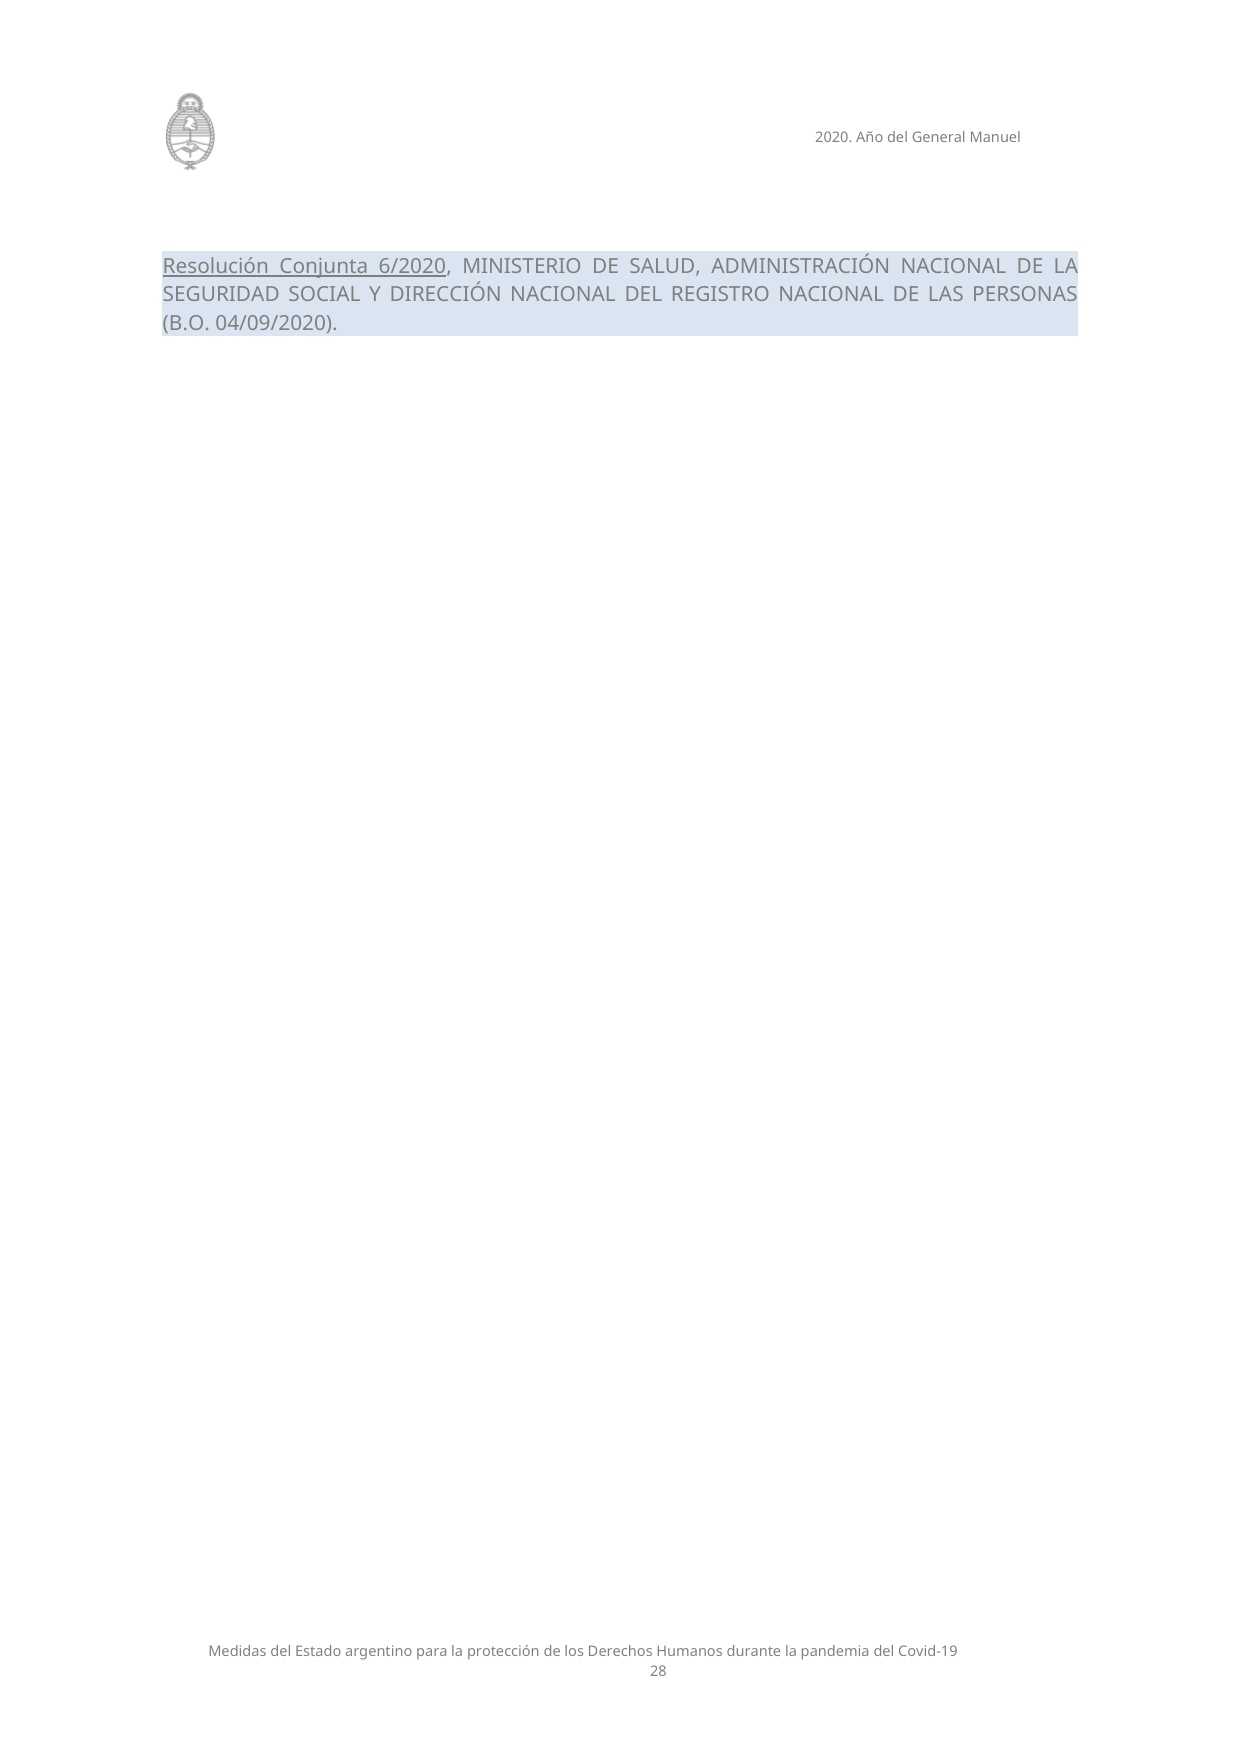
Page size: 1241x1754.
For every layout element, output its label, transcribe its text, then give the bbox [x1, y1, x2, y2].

picture [162, 88, 219, 173]
subtitle Resolución Conjunta 6/2020, MINISTERIO DE SALUD, ADMINISTRACIÓN NACIONAL DE LA SEGURIDAD SOCIAL Y DIRECCIÓN NACIONAL DEL REGISTRO NACIONAL DE LAS PERSONAS (B.O. 04/09/2020). [162, 251, 1078, 336]
